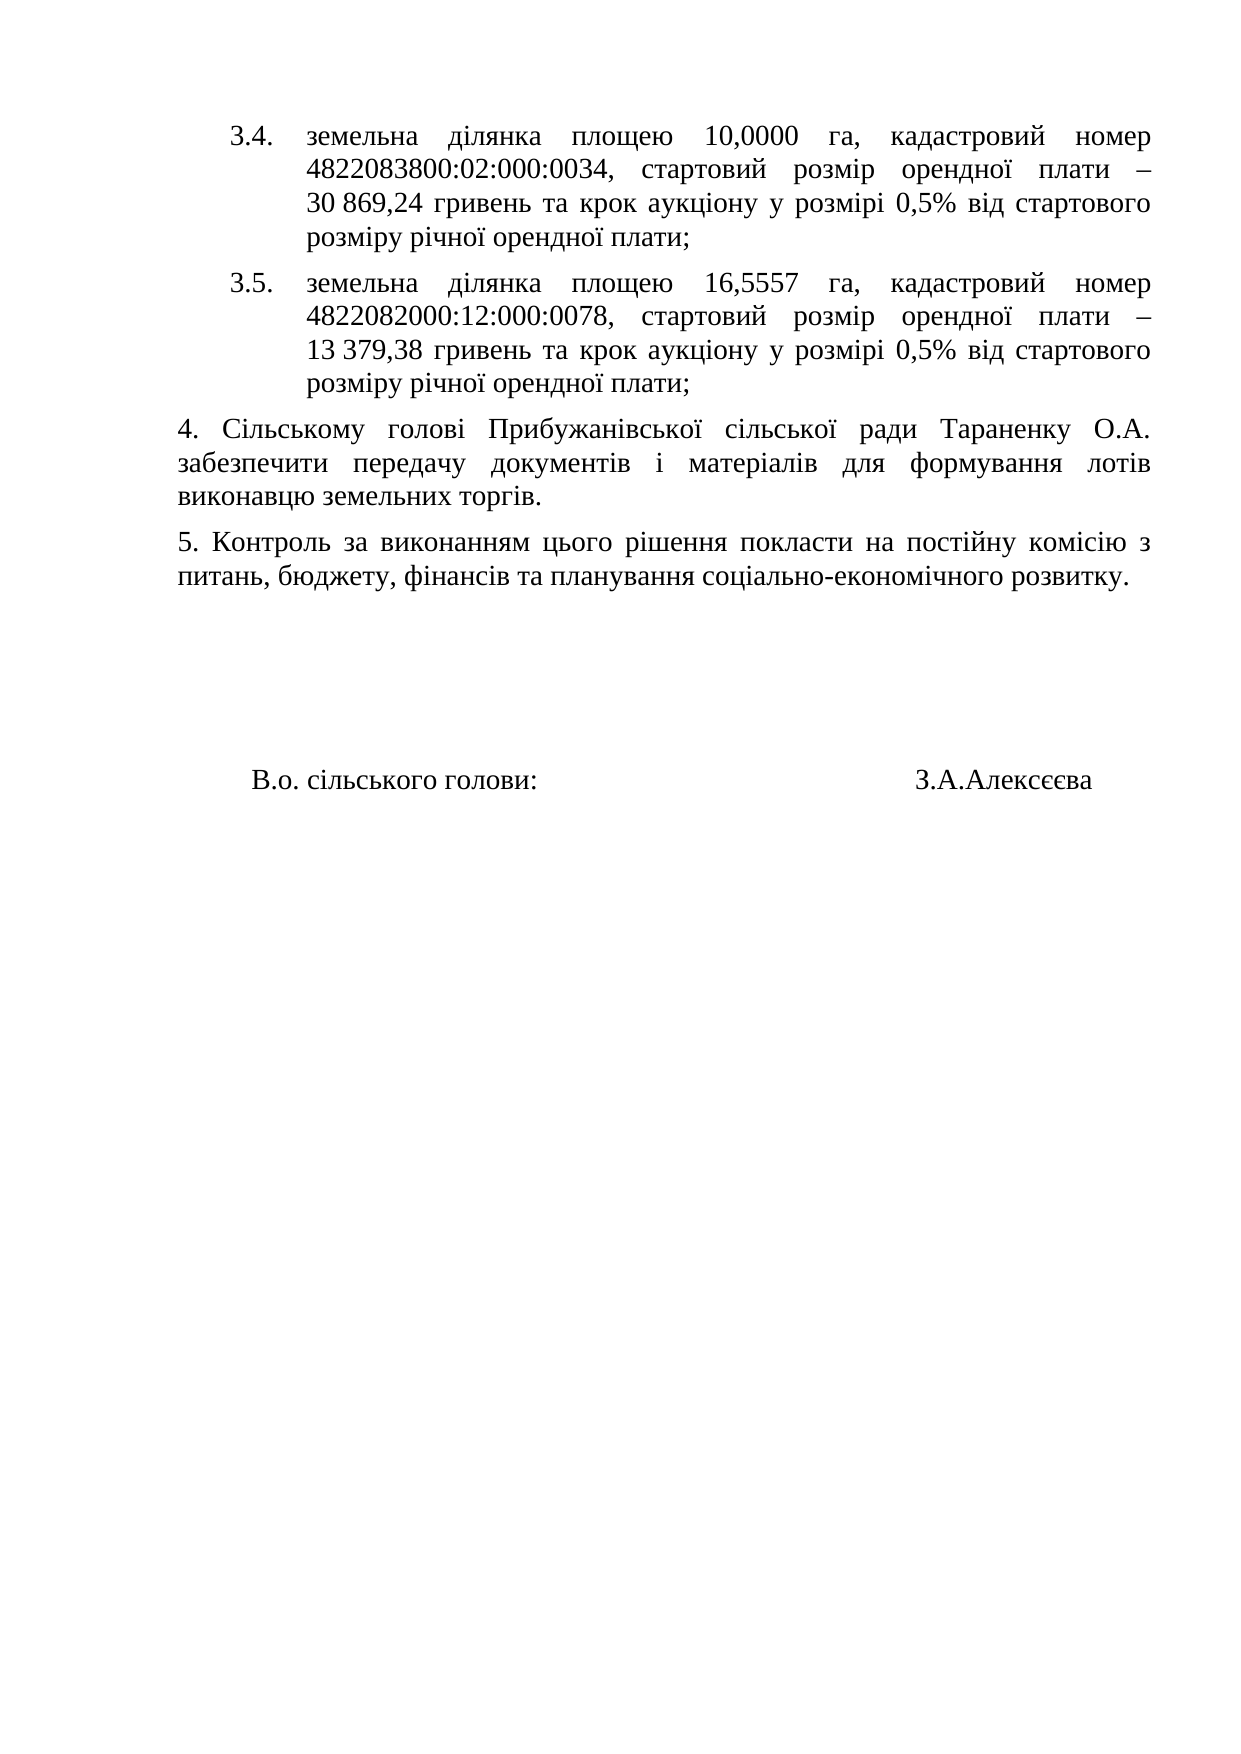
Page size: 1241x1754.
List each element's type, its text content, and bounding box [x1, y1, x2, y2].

list земельна ділянка площею 16,5557 га, кадастровий номер 4822082000:12:000:0078, стартовий розмір орендної плати – 13 379,38 гривень та крок аукціону у розмірі 0,5% від стартового розміру річної орендної плати; [229, 265, 1152, 399]
list земельна ділянка площею 10,0000 га, кадастровий номер 4822083800:02:000:0034, стартовий розмір орендної плати – 30 869,24 гривень та крок аукціону у розмірі 0,5% від стартового розміру річної орендної плати; [229, 118, 1152, 252]
text В.о. сільського голови: З.А.Алексєєва [177, 762, 1152, 795]
text 4. Сільському голові Прибужанівської сільської ради Тараненку О.А. забезпечити передачу документів і матеріалів для формування лотів виконавцю земельних торгів. [177, 411, 1152, 512]
text 5. Контроль за виконанням цього рішення покласти на постійну комісію з питань, бюджету, фінансів та планування соціально-економічного розвитку. [177, 524, 1152, 592]
